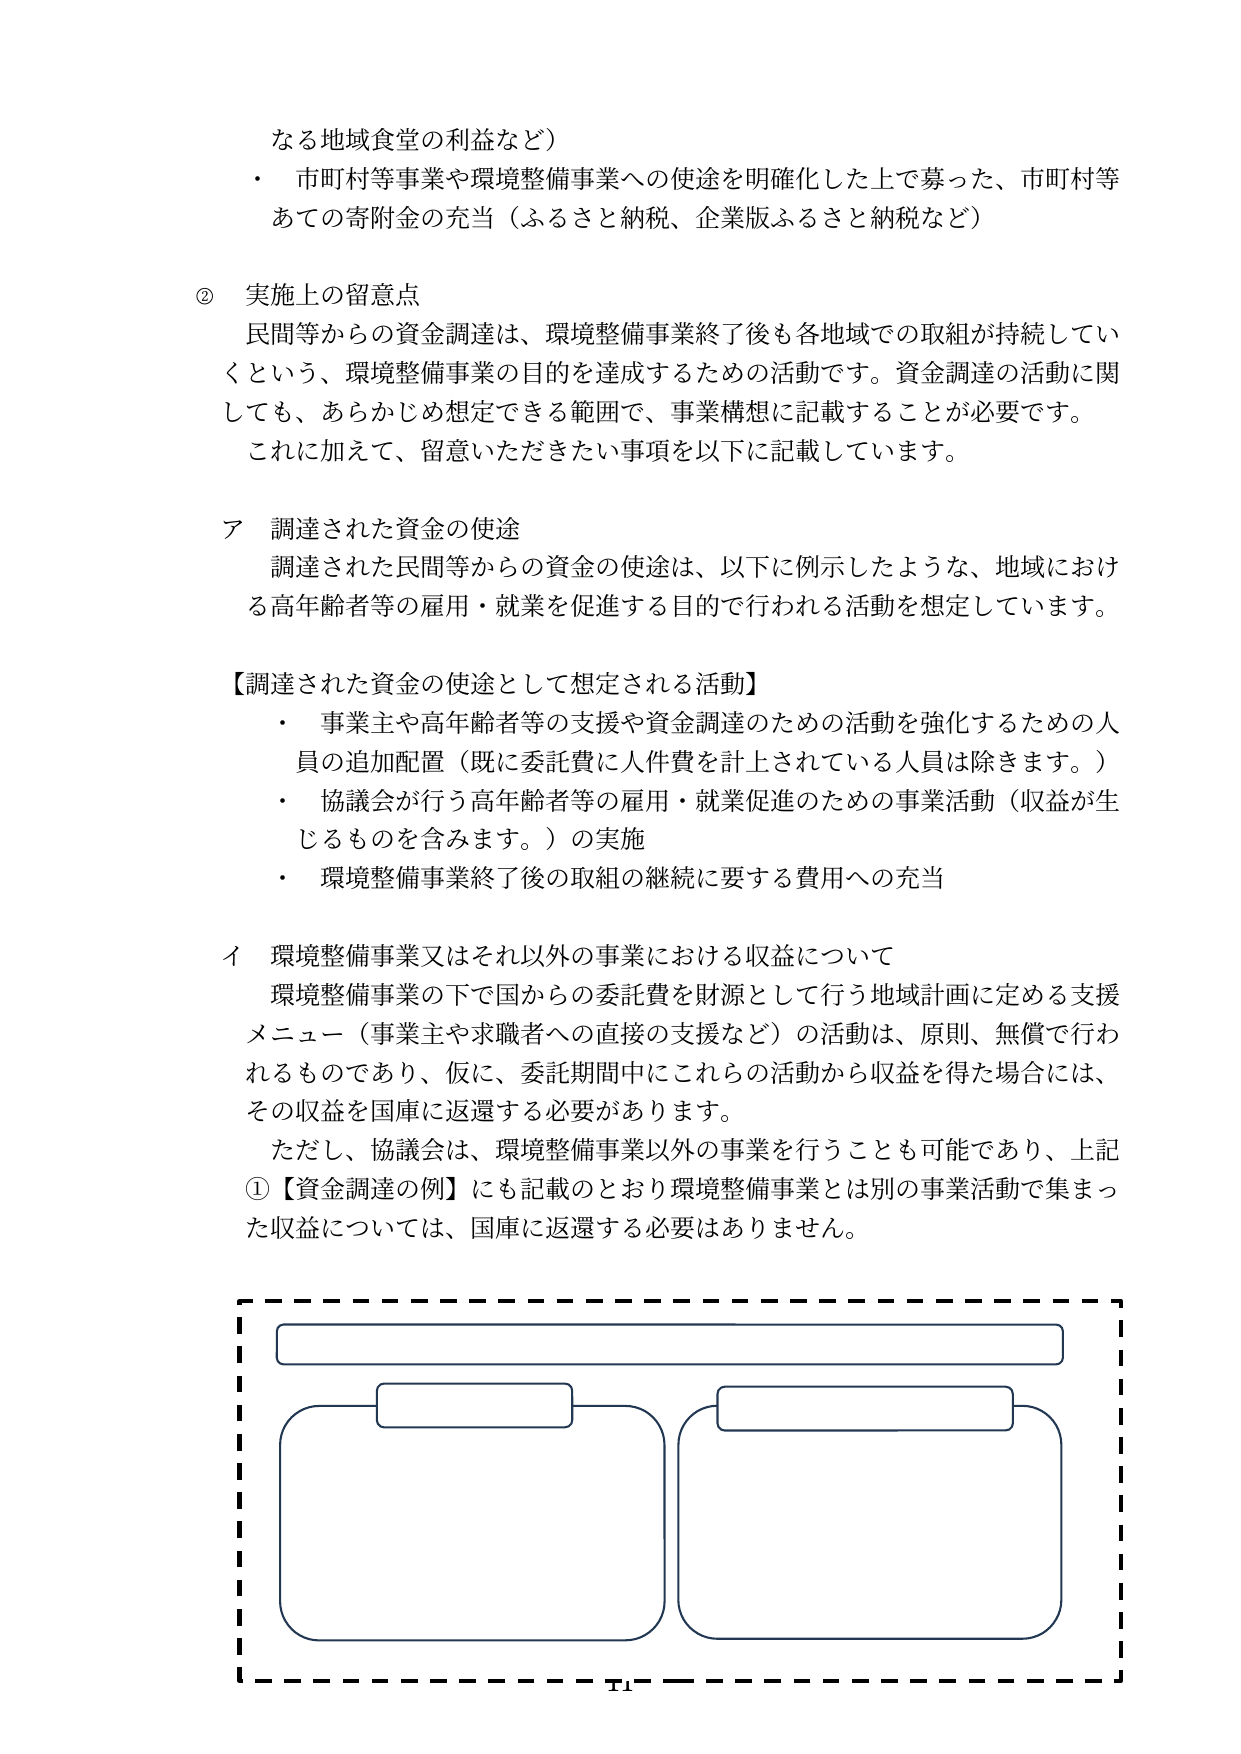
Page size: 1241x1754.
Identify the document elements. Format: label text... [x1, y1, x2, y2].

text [221, 119, 1120, 158]
text ・ 市町村等事業や環境整備事業への使途を明確化した上で募った、市町村等あての寄附金の充当（ふるさと納税、企業版ふるさと納税など） [221, 158, 1120, 236]
text ・ 協議会が行う高年齢者等の雇用・就業促進のための事業活動（収益が生じるものを含みます。）の実施 [246, 780, 1120, 857]
text ア 調達された資金の使途 [120, 508, 1120, 547]
text ・ 環境整備事業終了後の取組の継続に要する費用への充当 [246, 857, 1120, 896]
text ② 実施上の留意点 [120, 275, 1120, 313]
text 民間等からの資金調達は、環境整備事業終了後も各地域での取組が持続していくという、環境整備事業の目的を達成するための活動です。資金調達の活動に関しても、あらかじめ想定できる範囲で、事業構想に記載することが必要です。 [195, 313, 1120, 430]
text 調達された民間等からの資金の使途は、以下に例示したような、地域における高年齢者等の雇用・就業を促進する目的で行われる活動を想定しています。 [221, 547, 1120, 624]
text イ 環境整備事業又はそれ以外の事業における収益について [195, 935, 1120, 974]
text ただし、協議会は、環境整備事業以外の事業を行うことも可能であり、上記①【資金調達の例】にも記載のとおり環境整備事業とは別の事業活動で集まった収益については、国庫に返還する必要はありません。 [221, 1129, 1120, 1246]
text 【調達された資金の使途として想定される活動】 [183, 663, 1120, 702]
text これに加えて、留意いただきたい事項を以下に記載しています。 [195, 430, 1120, 469]
text ・ 事業主や高年齢者等の支援や資金調達のための活動を強化するための人員の追加配置（既に委託費に人件費を計上されている人員は除きます。） [246, 702, 1120, 780]
text 環境整備事業の下で国からの委託費を財源として行う地域計画に定める支援メニュー（事業主や求職者への直接の支援など）の活動は、原則、無償で行われるものであり、仮に、委託期間中にこれらの活動から収益を得た場合には、その収益を国庫に返還する必要があります。 [221, 974, 1120, 1129]
